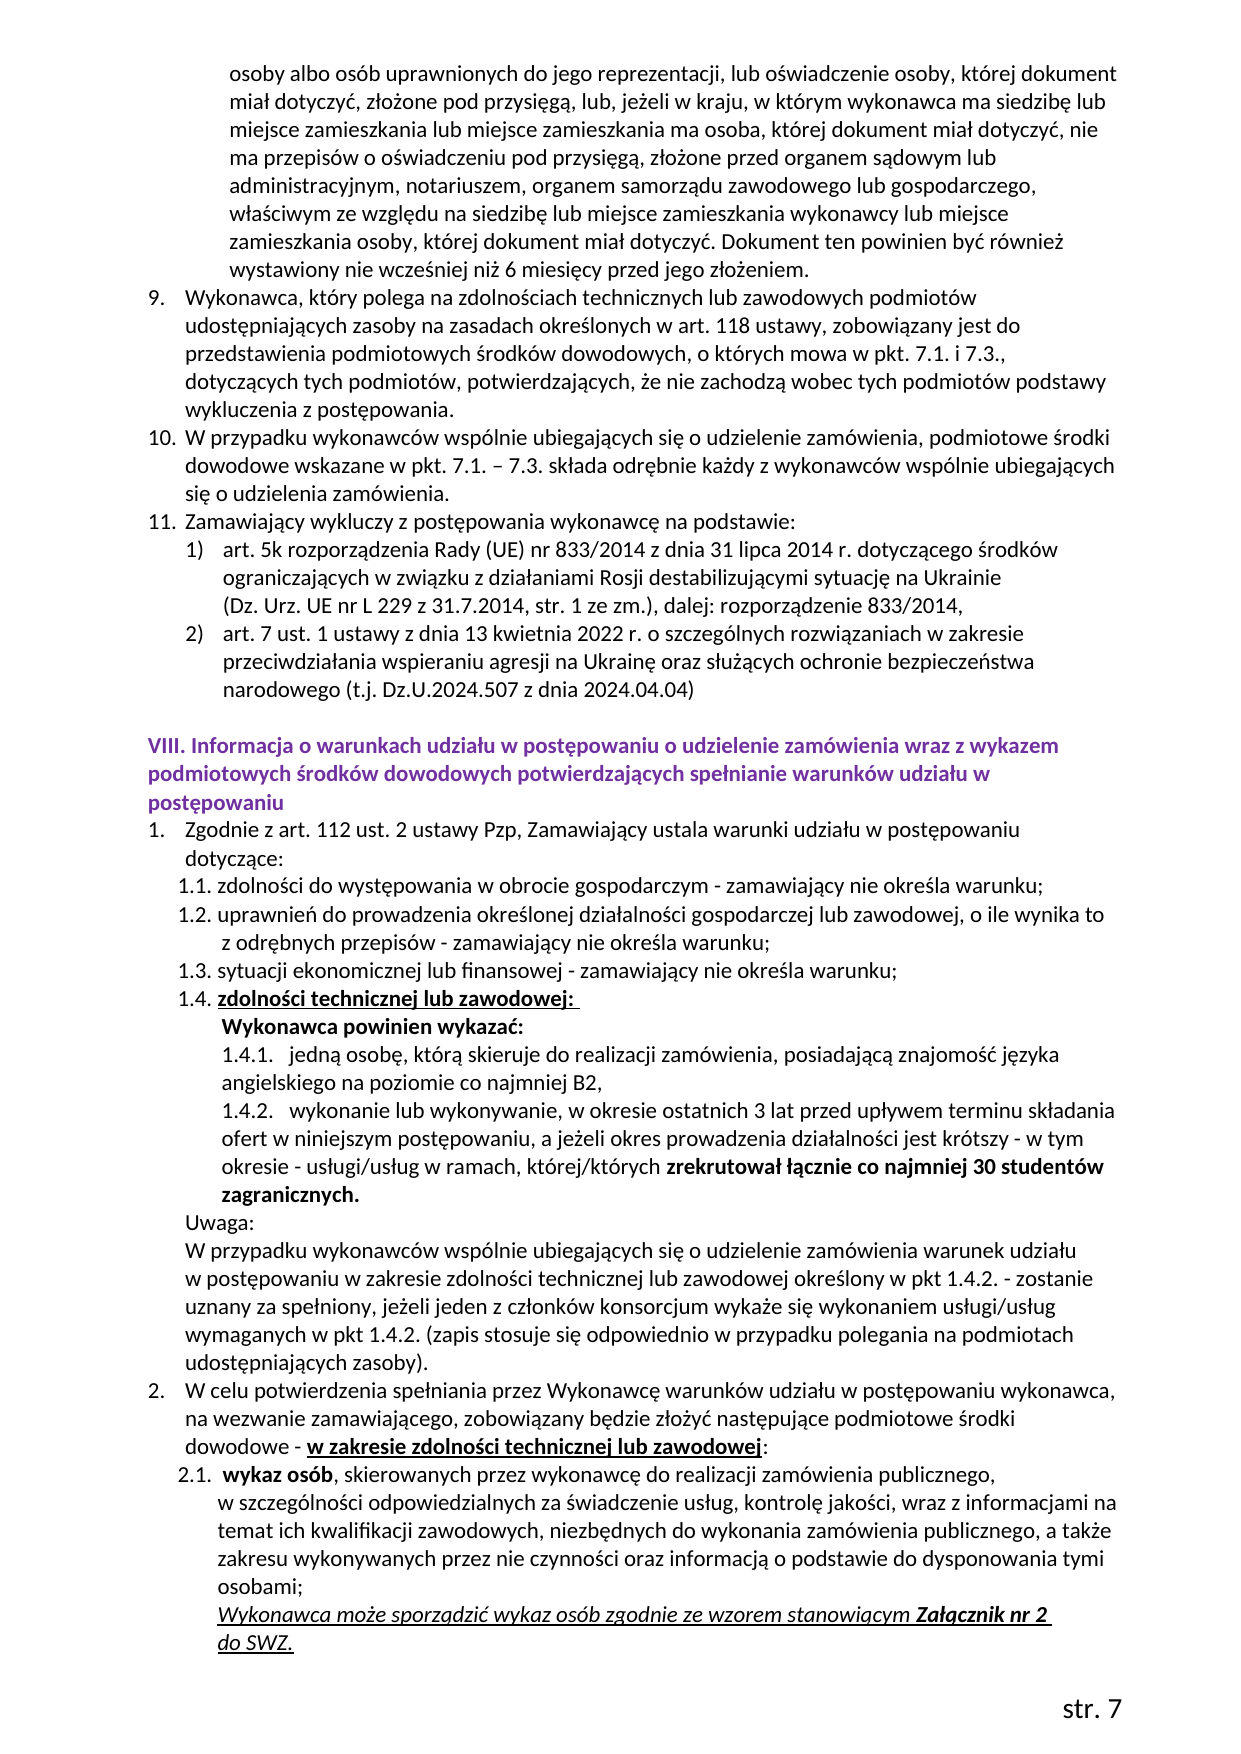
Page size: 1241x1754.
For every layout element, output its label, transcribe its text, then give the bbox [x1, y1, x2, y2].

list W przypadku wykonawców wspólnie ubiegających się o udzielenie zamówienia warunek udziału w postępowaniu w zakresie zdolności technicznej lub zawodowej określony w pkt 1.4.2. - zostanie uznany za spełniony, jeżeli jeden z członków konsorcjum wykaże się wykonaniem usługi/usług wymaganych w pkt 1.4.2. (zapis stosuje się odpowiednio w przypadku polegania na podmiotach udostępniających zasoby). [185, 1236, 1122, 1376]
list W przypadku wykonawców wspólnie ubiegających się o udzielenie zamówienia, podmiotowe środki dowodowe wskazane w pkt. 7.1. – 7.3. składa odrębnie każdy z wykonawców wspólnie ubiegających się o udzielenia zamówienia. [148, 423, 1122, 507]
list W celu potwierdzenia spełniania przez Wykonawcę warunków udziału w postępowaniu wykonawca, na wezwanie zamawiającego, zobowiązany będzie złożyć następujące podmiotowe środki dowodowe - w zakresie zdolności technicznej lub zawodowej: [148, 1376, 1122, 1460]
text 1.2. uprawnień do prowadzenia określonej działalności gospodarczej lub zawodowej, o ile wynika to z odrębnych przepisów - zamawiający nie określa warunku; [177, 900, 1122, 956]
list art. 7 ust. 1 ustawy z dnia 13 kwietnia 2022 r. o szczególnych rozwiązaniach w zakresie przeciwdziałania wspieraniu agresji na Ukrainę oraz służących ochronie bezpieczeństwa narodowego (t.j. Dz.U.2024.507 z dnia 2024.04.04) [185, 619, 1122, 703]
subtitle VIII. Informacja o warunkach udziału w postępowaniu o udzielenie zamówienia wraz z wykazem podmiotowych środków dowodowych potwierdzających spełnianie warunków udziału w postępowaniu [148, 732, 1122, 816]
text 1.1. zdolności do występowania w obrocie gospodarczym - zamawiający nie określa warunku; [177, 872, 1122, 900]
text 1.3. sytuacji ekonomicznej lub finansowej - zamawiający nie określa warunku; [177, 956, 1122, 984]
list Zamawiający wykluczy z postępowania wykonawcę na podstawie: [148, 507, 1122, 535]
list Wykonawca, który polega na zdolnościach technicznych lub zawodowych podmiotów udostępniających zasoby na zasadach określonych w art. 118 ustawy, zobowiązany jest do przedstawienia podmiotowych środków dowodowych, o których mowa w pkt. 7.1. i 7.3., dotyczących tych podmiotów, potwierdzających, że nie zachodzą wobec tych podmiotów podstawy wykluczenia z postępowania. [148, 283, 1122, 423]
text Wykonawca powinien wykazać: [221, 1012, 1122, 1040]
list art. 5k rozporządzenia Rady (UE) nr 833/2014 z dnia 31 lipca 2014 r. dotyczącego środków ograniczających w związku z działaniami Rosji destabilizującymi sytuację na Ukrainie (Dz. Urz. UE nr L 229 z 31.7.2014, str. 1 ze zm.), dalej: rozporządzenie 833/2014, [185, 535, 1122, 619]
list Uwaga: [185, 1208, 1122, 1236]
text 1.4.1. jedną osobę, którą skieruje do realizacji zamówienia, posiadającą znajomość języka angielskiego na poziomie co najmniej B2, [221, 1040, 1122, 1096]
text 1.4. zdolności technicznej lub zawodowej: [177, 984, 1122, 1012]
list Zgodnie z art. 112 ust. 2 ustawy Pzp, Zamawiający ustala warunki udziału w postępowaniu dotyczące: [148, 816, 1122, 872]
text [185, 59, 1122, 283]
list wykaz osób, skierowanych przez wykonawcę do realizacji zamówienia publicznego, w szczególności odpowiedzialnych za świadczenie usług, kontrolę jakości, wraz z informacjami na temat ich kwalifikacji zawodowych, niezbędnych do wykonania zamówienia publicznego, a także zakresu wykonywanych przez nie czynności oraz informacją o podstawie do dysponowania tymi osobami; [177, 1460, 1122, 1600]
text 1.4.2. wykonanie lub wykonywanie, w okresie ostatnich 3 lat przed upływem terminu składania ofert w niniejszym postępowaniu, a jeżeli okres prowadzenia działalności jest krótszy - w tym okresie - usługi/usług w ramach, której/których zrekrutował łącznie co najmniej 30 studentów zagranicznych. [221, 1096, 1122, 1208]
list Wykonawca może sporządzić wykaz osób zgodnie ze wzorem stanowiącym Załącznik nr 2 do SWZ. [217, 1600, 1122, 1656]
